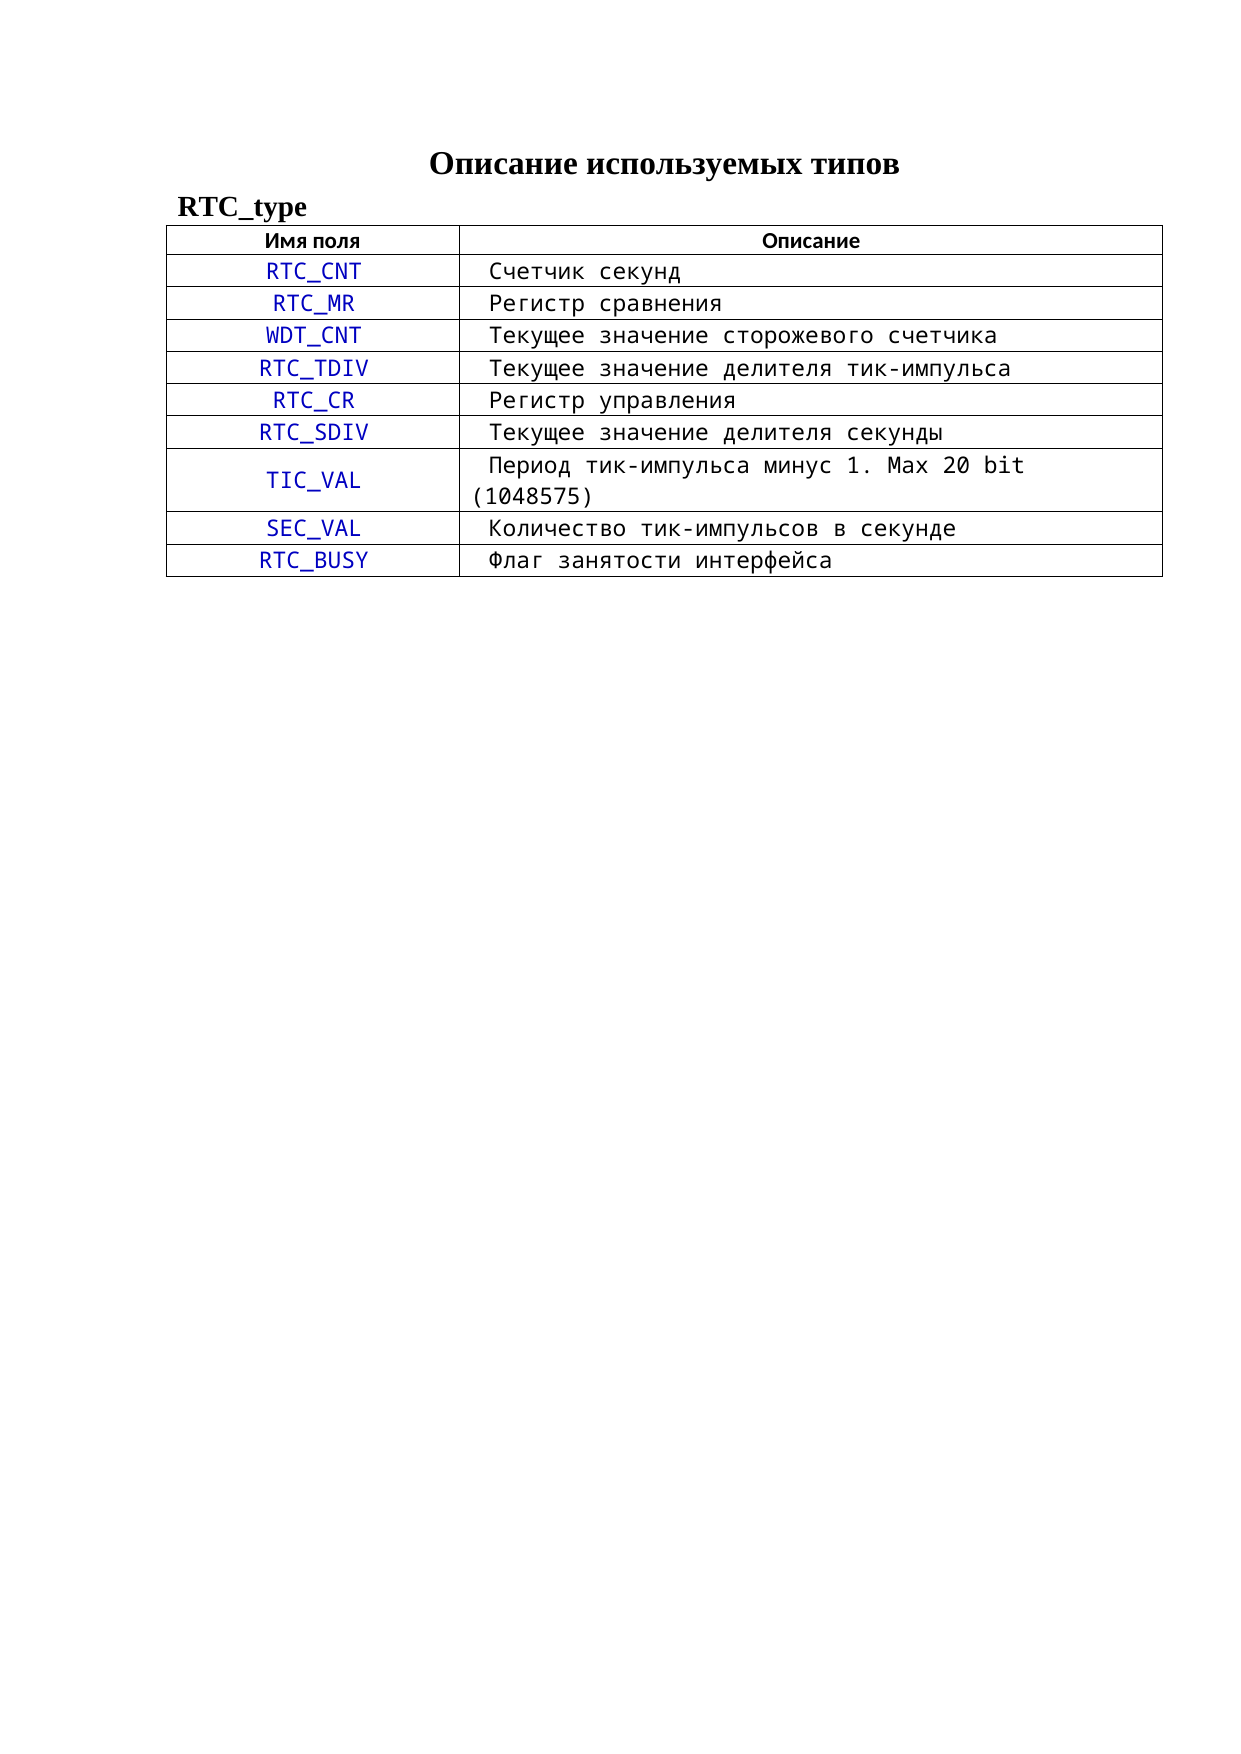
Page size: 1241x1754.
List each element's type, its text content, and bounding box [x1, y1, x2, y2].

subtitle Описание используемых типов [177, 143, 1152, 181]
table_cell RTC_SDIV [167, 416, 459, 448]
table_cell RTC_CR [167, 384, 459, 415]
table_header Имя поля [167, 226, 459, 254]
table_cell RTC_CNT [167, 255, 459, 286]
table_cell Текущее значение сторожевого счетчика [460, 320, 1162, 351]
table_header Описание [460, 226, 1162, 254]
table_cell Регистр управления [460, 384, 1162, 415]
table_cell RTC_TDIV [167, 352, 459, 383]
table_cell RTC_MR [167, 287, 459, 318]
table_cell TIC_VAL [167, 449, 459, 511]
table_cell RTC_BUSY [167, 545, 459, 576]
table_cell SEC_VAL [167, 512, 459, 543]
table_cell WDT_CNT [167, 320, 459, 351]
table_cell Количество тик-импульсов в секунде [460, 512, 1162, 543]
table_cell Текущее значение делителя тик-импульса [460, 352, 1162, 383]
subtitle RTC_type [177, 189, 1152, 222]
table_cell Флаг занятости интерфейса [460, 545, 1162, 576]
table_cell Период тик-импульса минус 1. Max 20 bit (1048575) [460, 449, 1162, 511]
table_cell Регистр сравнения [460, 287, 1162, 318]
table_cell Текущее значение делителя секунды [460, 416, 1162, 448]
table_cell Счетчик секунд [460, 255, 1162, 286]
